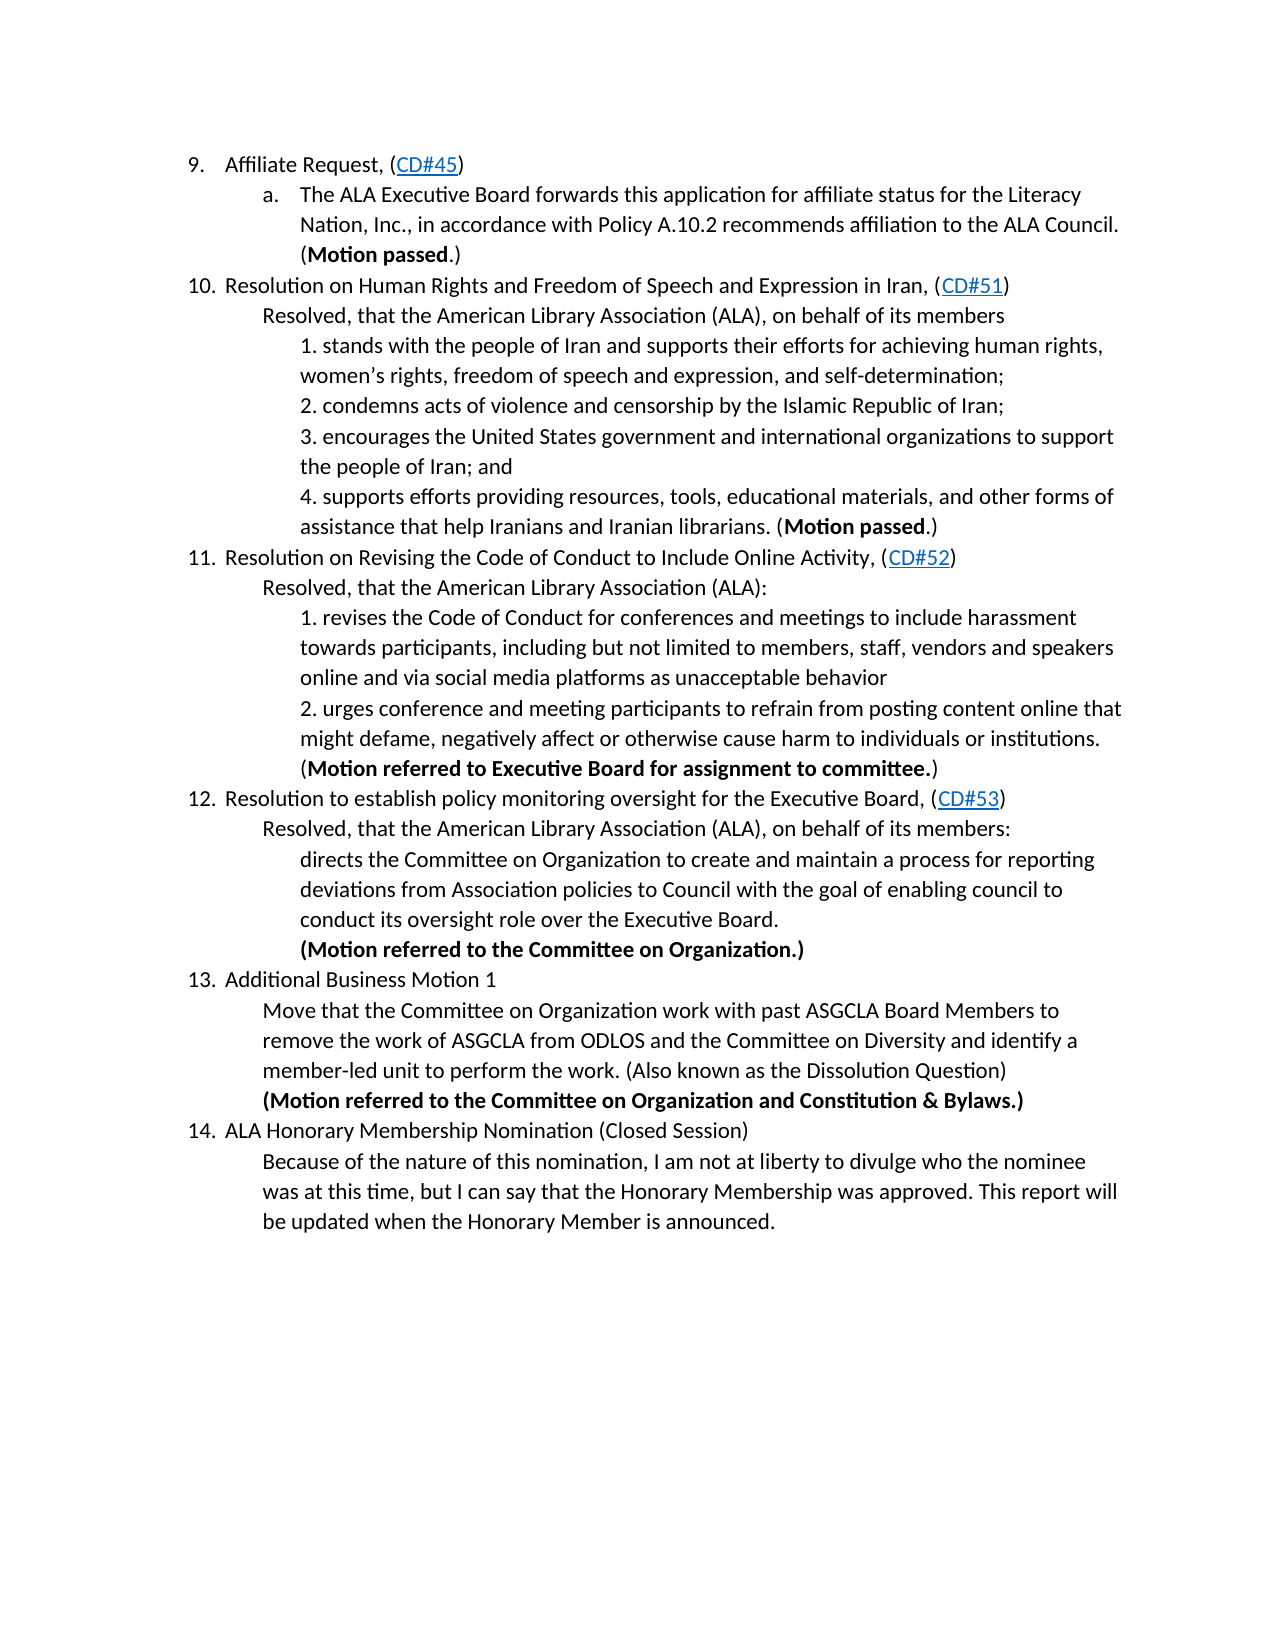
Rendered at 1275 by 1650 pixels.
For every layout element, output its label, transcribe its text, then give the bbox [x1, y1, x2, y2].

text Resolved, that the American Library Association (ALA), on behalf of its members [262, 301, 1125, 329]
list Resolution on Human Rights and Freedom of Speech and Expression in Iran, (CD#51) [187, 271, 1125, 299]
text 2. urges conference and meeting participants to refrain from posting content online that [300, 694, 1125, 722]
list ALA Honorary Membership Nomination (Closed Session) [187, 1117, 1125, 1145]
list The ALA Executive Board forwards this application for affiliate status for the Literacy Nation, Inc., in accordance with Policy A.10.2 recommends affiliation to the ALA Council. (Motion passed.) [262, 180, 1125, 269]
text 4. supports efforts providing resources, tools, educational materials, and other forms of [300, 482, 1125, 510]
text towards participants, including but not limited to members, staff, vendors and speakers [300, 633, 1125, 661]
text 2. condemns acts of violence and censorship by the Islamic Republic of Iran; [300, 392, 1125, 420]
text 3. encourages the United States government and international organizations to support the people of Iran; and [300, 422, 1125, 480]
text Resolved, that the American Library Association (ALA), on behalf of its members: [262, 814, 1125, 843]
list Affiliate Request, (CD#45) [187, 150, 1125, 178]
text 1. revises the Code of Conduct for conferences and meetings to include harassment [300, 603, 1125, 631]
text Because of the nature of this nomination, I am not at liberty to divulge who the nominee was at this time, but I can say that the Honorary Membership was approved. This report will be updated when the Honorary Member is announced. [262, 1147, 1125, 1235]
text 1. stands with the people of Iran and supports their efforts for achieving human rights, women’s rights, freedom of speech and expression, and self-determination; [300, 331, 1125, 389]
text (Motion referred to the Committee on Organization and Constitution & Bylaws.) [187, 1086, 1125, 1114]
text might defame, negatively affect or otherwise cause harm to individuals or institutions. (Motion referred to Executive Board for assignment to committee.) [300, 724, 1125, 782]
list Resolution to establish policy monitoring oversight for the Executive Board, (CD#53) [187, 784, 1125, 812]
text Resolved, that the American Library Association (ALA): [262, 573, 1125, 601]
text directs the Committee on Organization to create and maintain a process for reporting deviations from Association policies to Council with the goal of enabling council to conduct its oversight role over the Executive Board. [300, 845, 1125, 933]
text assistance that help Iranians and Iranian librarians. (Motion passed.) [300, 512, 1125, 541]
list Resolution on Revising the Code of Conduct to Include Online Activity, (CD#52) [187, 543, 1125, 571]
list Additional Business Motion 1 [187, 966, 1125, 994]
text (Motion referred to the Committee on Organization.) [300, 935, 1125, 963]
text online and via social media platforms as unacceptable behavior [300, 663, 1125, 692]
text Move that the Committee on Organization work with past ASGCLA Board Members to remove the work of ASGCLA from ODLOS and the Committee on Diversity and identify a member-led unit to perform the work. (Also known as the Dissolution Question) [262, 996, 1125, 1084]
